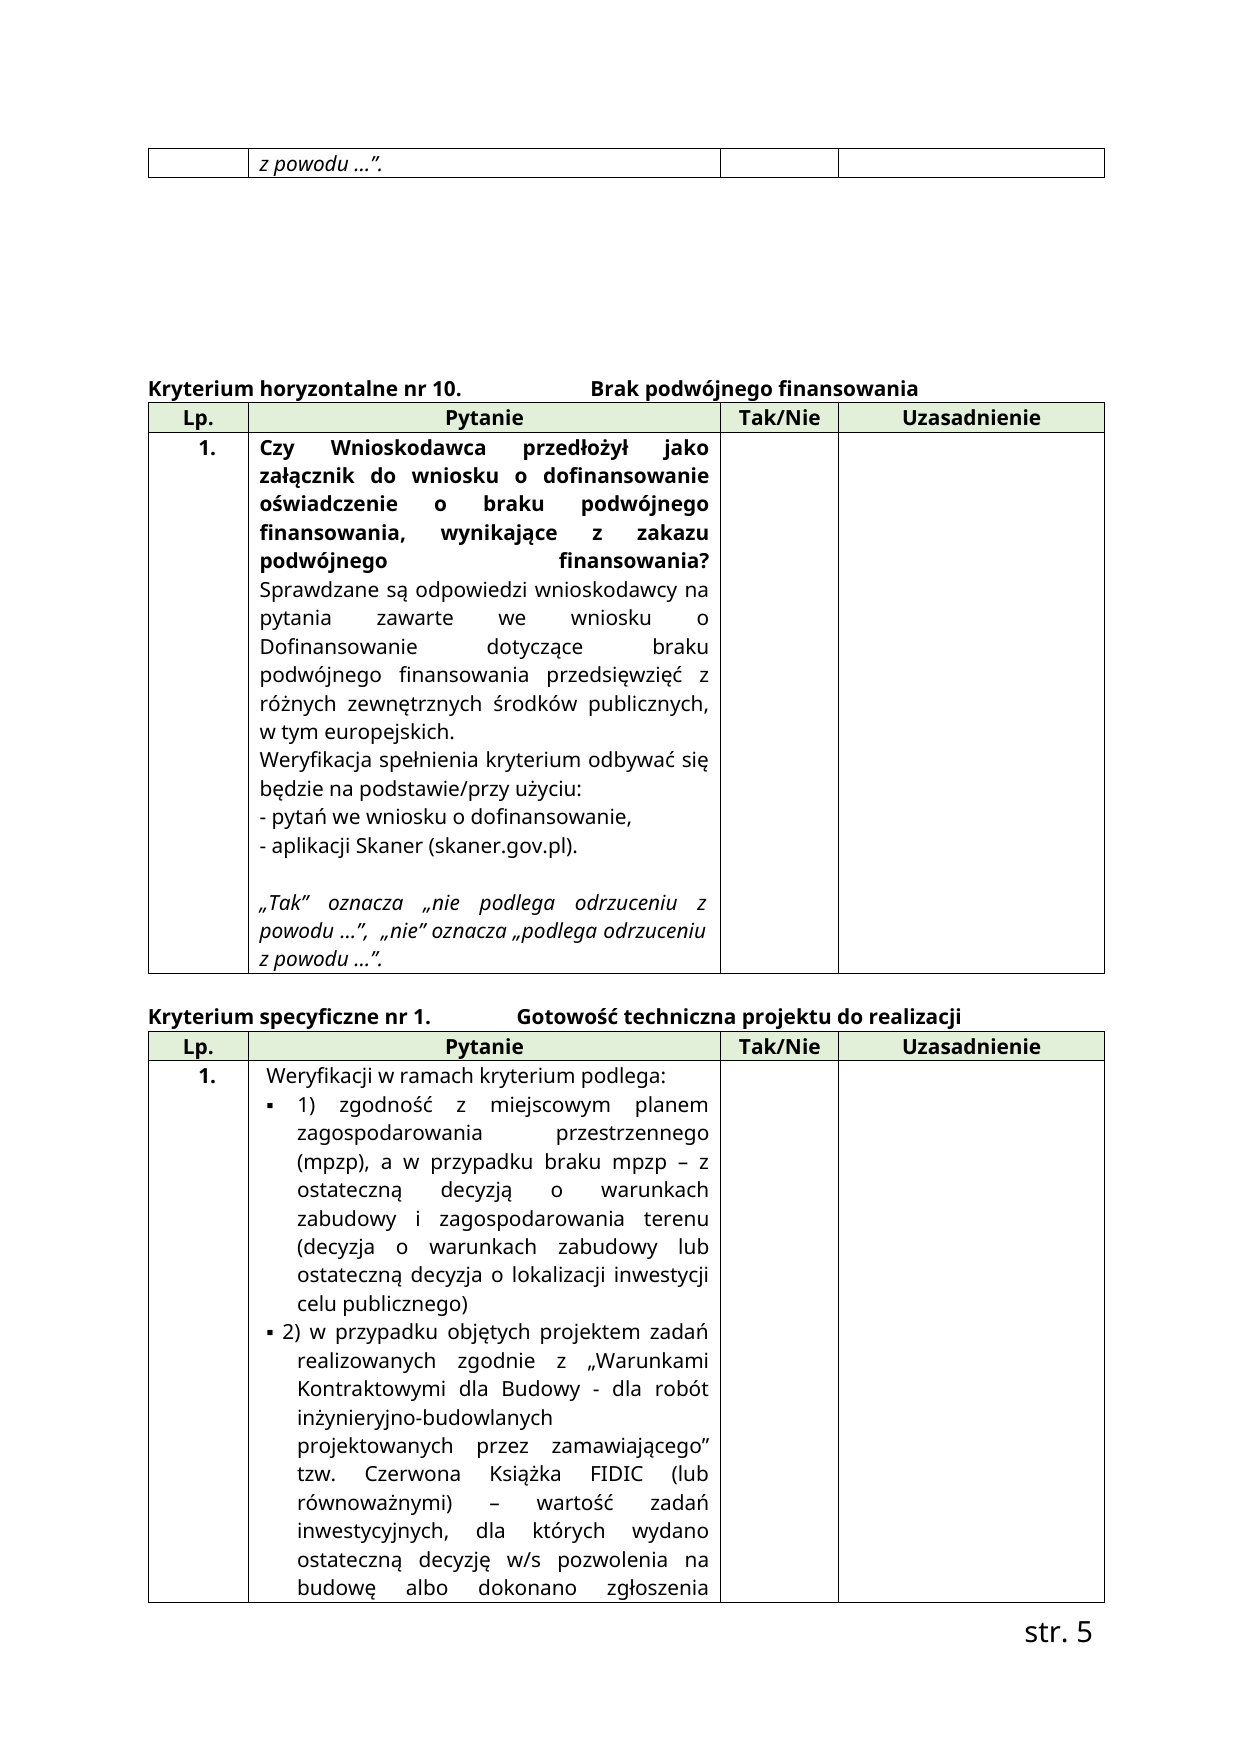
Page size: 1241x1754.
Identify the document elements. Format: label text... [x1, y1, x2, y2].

table_cell [721, 433, 838, 973]
table_header Uzasadnienie [839, 403, 1104, 432]
table_header Pytanie [249, 403, 720, 432]
table_header Tak/Nie [721, 1032, 838, 1060]
table_cell [149, 433, 248, 973]
table_header Lp. [149, 1032, 248, 1060]
table_cell [149, 1061, 248, 1602]
table_cell Weryfikacji w ramach kryterium podlega: ▪ 1) zgodność z miejscowym planem zagospodarowania przestrzennego (mpzp), a w przypadku braku mpzp – z ostateczną decyzją o warunkach zabudowy i zagospodarowania terenu (decyzja o warunkach zabudowy lub ostateczną decyzja o lokalizacji inwestycji celu publicznego) ▪ 2) w przypadku objętych projektem zadań realizowanych zgodnie z „Warunkami Kontraktowymi dla Budowy - dla robót inżynieryjno-budowlanych projektowanych przez zamawiającego” tzw. Czerwona Książka FIDIC (lub równoważnymi) – wartość zadań inwestycyjnych, dla których wydano ostateczną decyzję w/s pozwolenia na budowę albo dokonano zgłoszenia budowy lub robót budowlanych, wobec którego organ administracji architektoniczno-budowlanej nie wniósł sprzeciwu oraz sporządzono dokumentację wymaganą w związku z postępowaniem w sprawie udzielenia zamówienia (SIWZ i ogłoszenie) dla kontraktów na roboty w stosunku do całkowitej wartości zadań planowanych do realizacji (wymagających pozwolenia na budowę albo zgłoszenia budowy lub robót budowlanych) wg. warunków kontraktowych „Czerwonej Książki FIDIC” (lub równoważnej) – min. 40 % ▪ 3) w przypadku objętych projektem zadań realizowanych zgodnie z „Warunkami Kontraktowymi dla Urządzeń oraz Projektowania i Budowy - dla urządzeń elektrycznych i mechanicznych oraz robót inżynieryjnych i budowlanych projektowanych przez wykonawcę” tzw. Żółta Książka FIDIC (lub równoważnymi) – posiadanie dokumentacji wymaganej w związku z postępowaniem w sprawie udzielenia zamówienia (SIWZ i ogłoszenie) dla wszystkich zadań realizowanych wg Żółtej Książki FIDIC (lub równoważnej) ▪ 4) w przypadku zadań realizowanych w ramach partnerstwa publiczno-prywatnego – posiadanie dokumentacji niezbędnej do rozpoczęcia postępowania mającego na celu wybór partnera prywatnego. Ocena „Tak” przysługuje, gdy łącznie spełnione są warunki z punktora pierwszego i każdego spośród pozostałych punktorów, których zapisy mają zastosowanie do danego wniosku. Pozytywna ocena, obok spełnienia wymogów określonych w punktorze pierwszym, wymaga również spełnienia wymogów z co najmniej jednego spośród punktorów drugiego i trzeciego. [249, 1061, 720, 1602]
table_header Pytanie [249, 1032, 720, 1060]
table_cell Czy Wnioskodawca przedłożył jako załącznik do wniosku o dofinansowanie oświadczenie o braku podwójnego finansowania, wynikające z zakazu podwójnego finansowania? Sprawdzane są odpowiedzi wnioskodawcy na pytania zawarte we wniosku o Dofinansowanie dotyczące braku podwójnego finansowania przedsięwzięć z różnych zewnętrznych środków publicznych, w tym europejskich. Weryfikacja spełnienia kryterium odbywać się będzie na podstawie/przy użyciu: - pytań we wniosku o dofinansowanie, - aplikacji Skaner (skaner.gov.pl). „Tak” oznacza „nie podlega odrzuceniu z powodu …”, „nie” oznacza „podlega odrzuceniu z powodu …”. [249, 433, 720, 973]
table_cell [721, 1061, 838, 1602]
table_cell [839, 1233, 1104, 1602]
table_cell 1. [149, 149, 248, 177]
table_cell [839, 433, 1104, 973]
table_cell [839, 1061, 1104, 1232]
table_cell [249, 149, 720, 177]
text Kryterium horyzontalne nr 10. Brak podwójnego finansowania [148, 374, 1093, 402]
table_cell [721, 149, 838, 177]
table_header Uzasadnienie [839, 1032, 1104, 1060]
text Kryterium specyficzne nr 1. Gotowość techniczna projektu do realizacji [148, 1002, 1093, 1031]
table_header Lp. [149, 403, 248, 432]
table_cell [839, 149, 1104, 177]
table_header Tak/Nie [721, 403, 838, 432]
